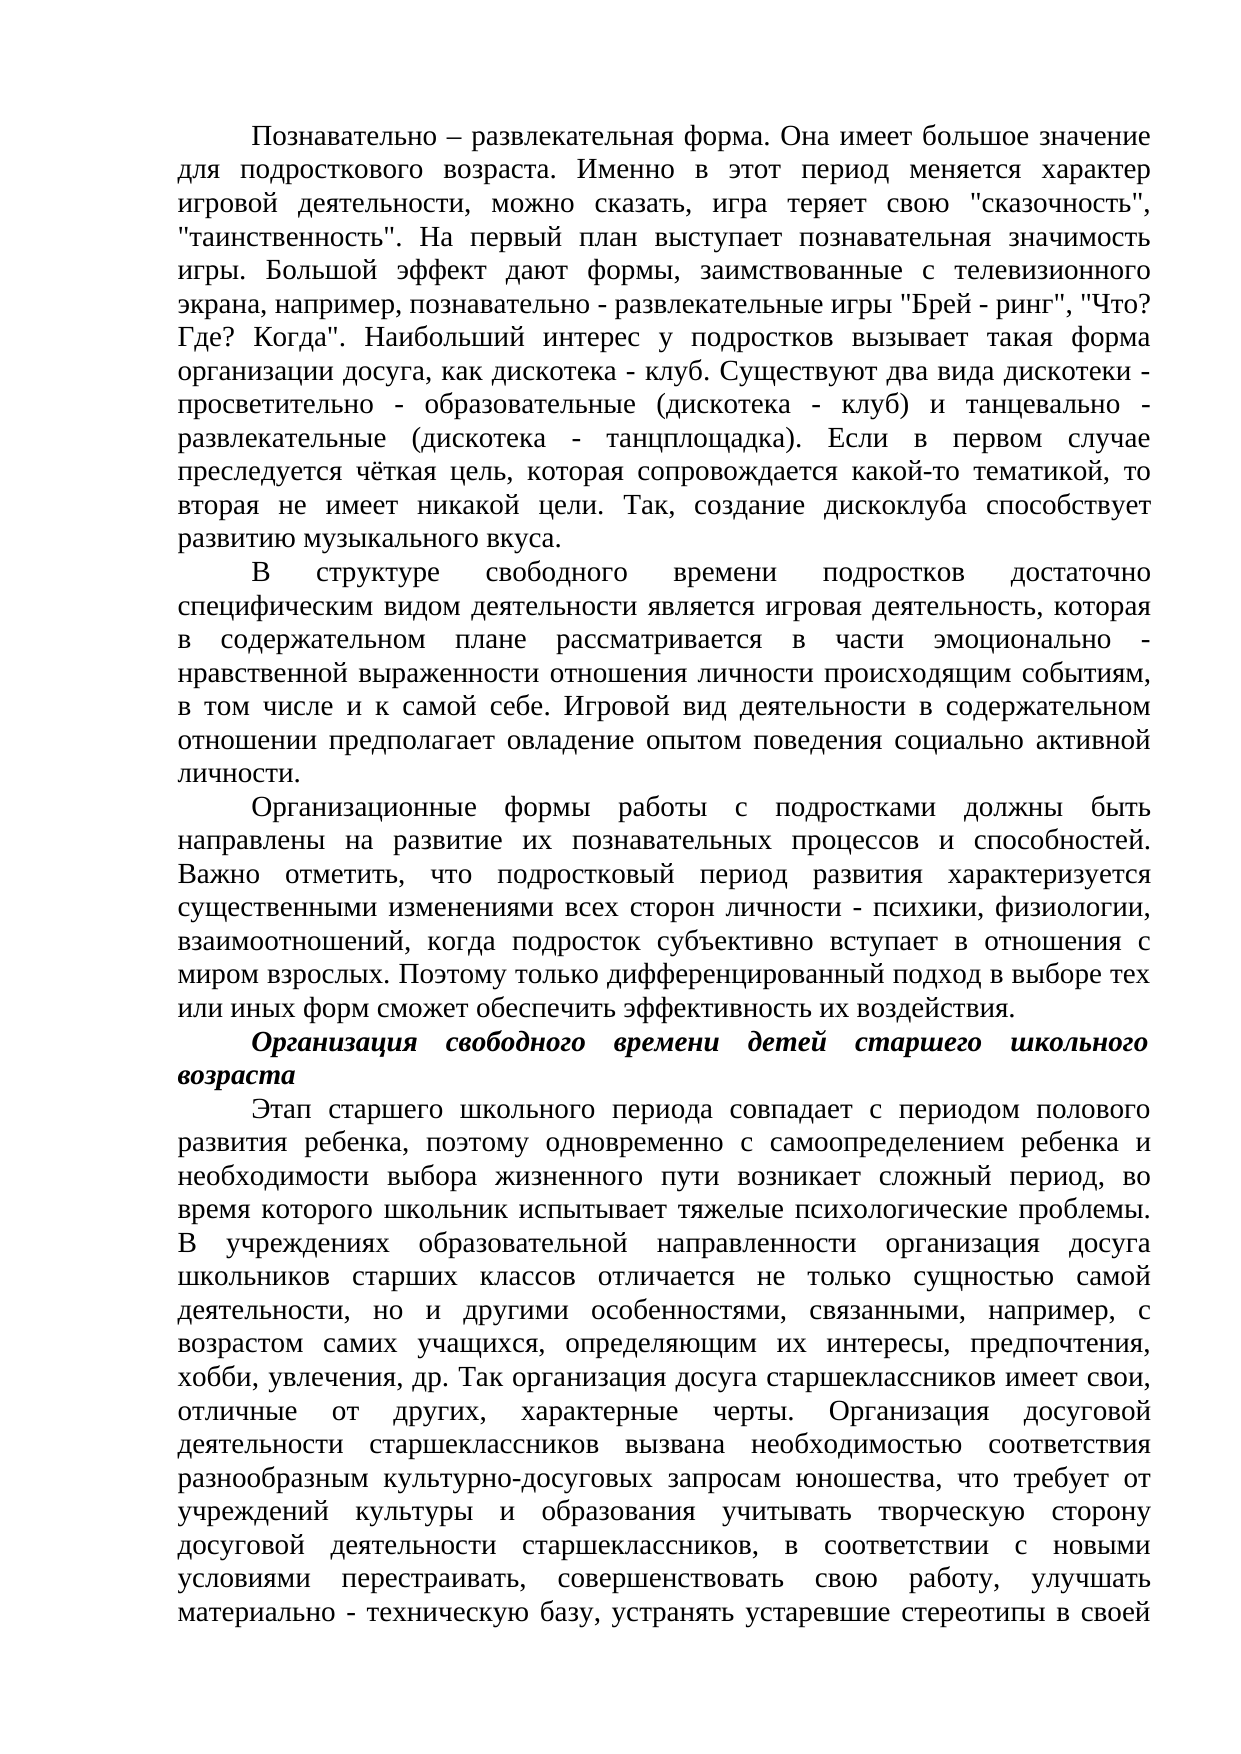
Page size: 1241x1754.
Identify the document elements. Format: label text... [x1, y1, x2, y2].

text Организация свободного времени детей старшего школьного возраста [177, 1024, 1152, 1091]
text Организационные формы работы с подростками должны быть направлены на развитие их познавательных процессов и способностей. Важно отметить, что подростковый период развития характеризуется существенными изменениями всех сторон личности - психики, физиологии, взаимоотношений, когда подросток субъективно вступает в отношения с миром взрослых. Поэтому только дифференцированный подход в выборе тех или иных форм сможет обеспечить эффективность их воздействия. [177, 789, 1152, 1024]
text Познавательно – развлекательная форма. Она имеет большое значение для подросткового возраста. Именно в этот период меняется характер игровой деятельности, можно сказать, игра теряет свою "сказочность", "таинственность". На первый план выступает познавательная значимость игры. Большой эффект дают формы, заимствованные с телевизионного экрана, например, познавательно - развлекательные игры "Брей - ринг", "Что? Где? Когда". Наибольший интерес у подростков вызывает такая форма организации досуга, как дискотека - клуб. Существуют два вида дискотеки - просветительно - образовательные (дискотека - клуб) и танцевально - развлекательные (дискотека - танцплощадка). Если в первом случае преследуется чёткая цель, которая сопровождается какой-то тематикой, то вторая не имеет никакой цели. Так, создание дискоклуба способствует развитию музыкального вкуса. [177, 118, 1152, 554]
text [177, 1091, 1152, 1627]
text В структуре свободного времени подростков достаточно специфическим видом деятельности является игровая деятельность, которая в содержательном плане рассматривается в части эмоционально - нравственной выраженности отношения личности происходящим событиям, в том числе и к самой себе. Игровой вид деятельности в содержательном отношении предполагает овладение опытом поведения социально активной личности. [177, 554, 1152, 789]
